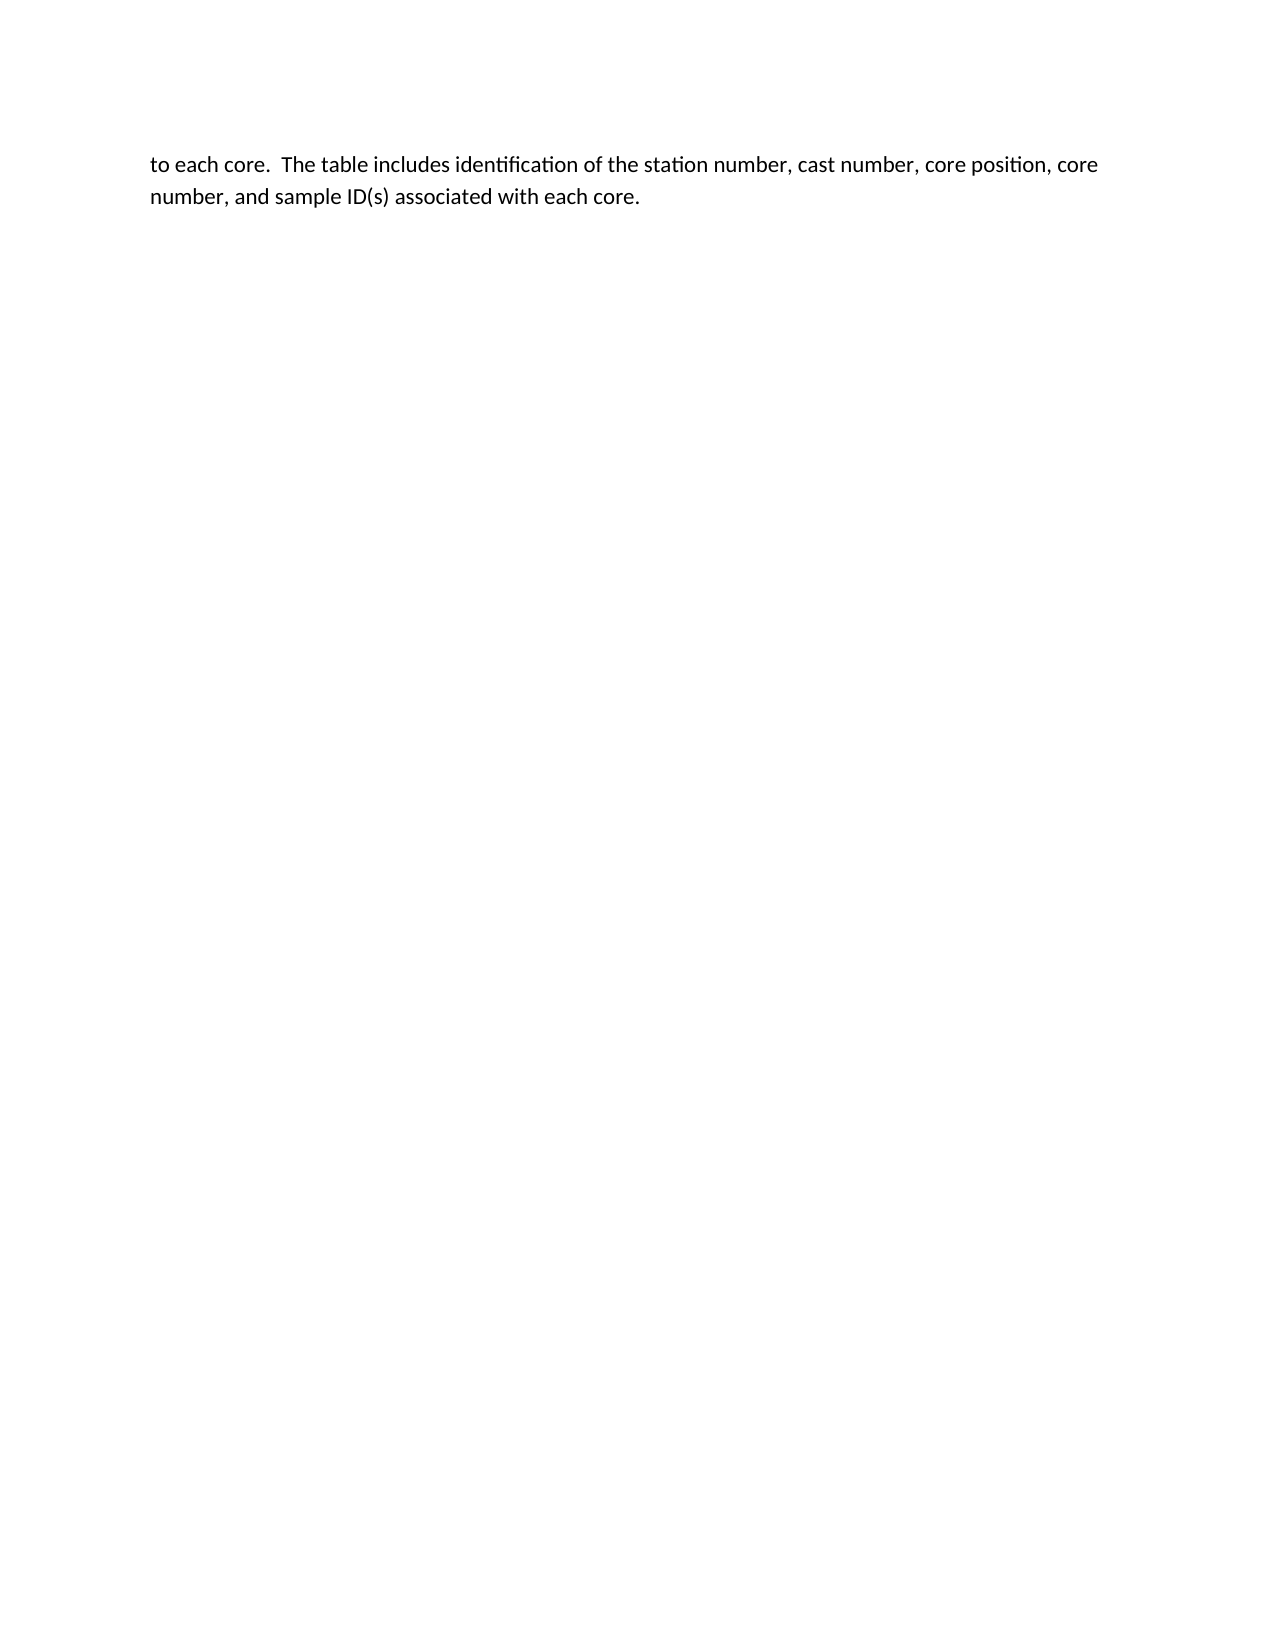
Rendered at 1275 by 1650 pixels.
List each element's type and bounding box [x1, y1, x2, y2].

text [150, 150, 1125, 210]
